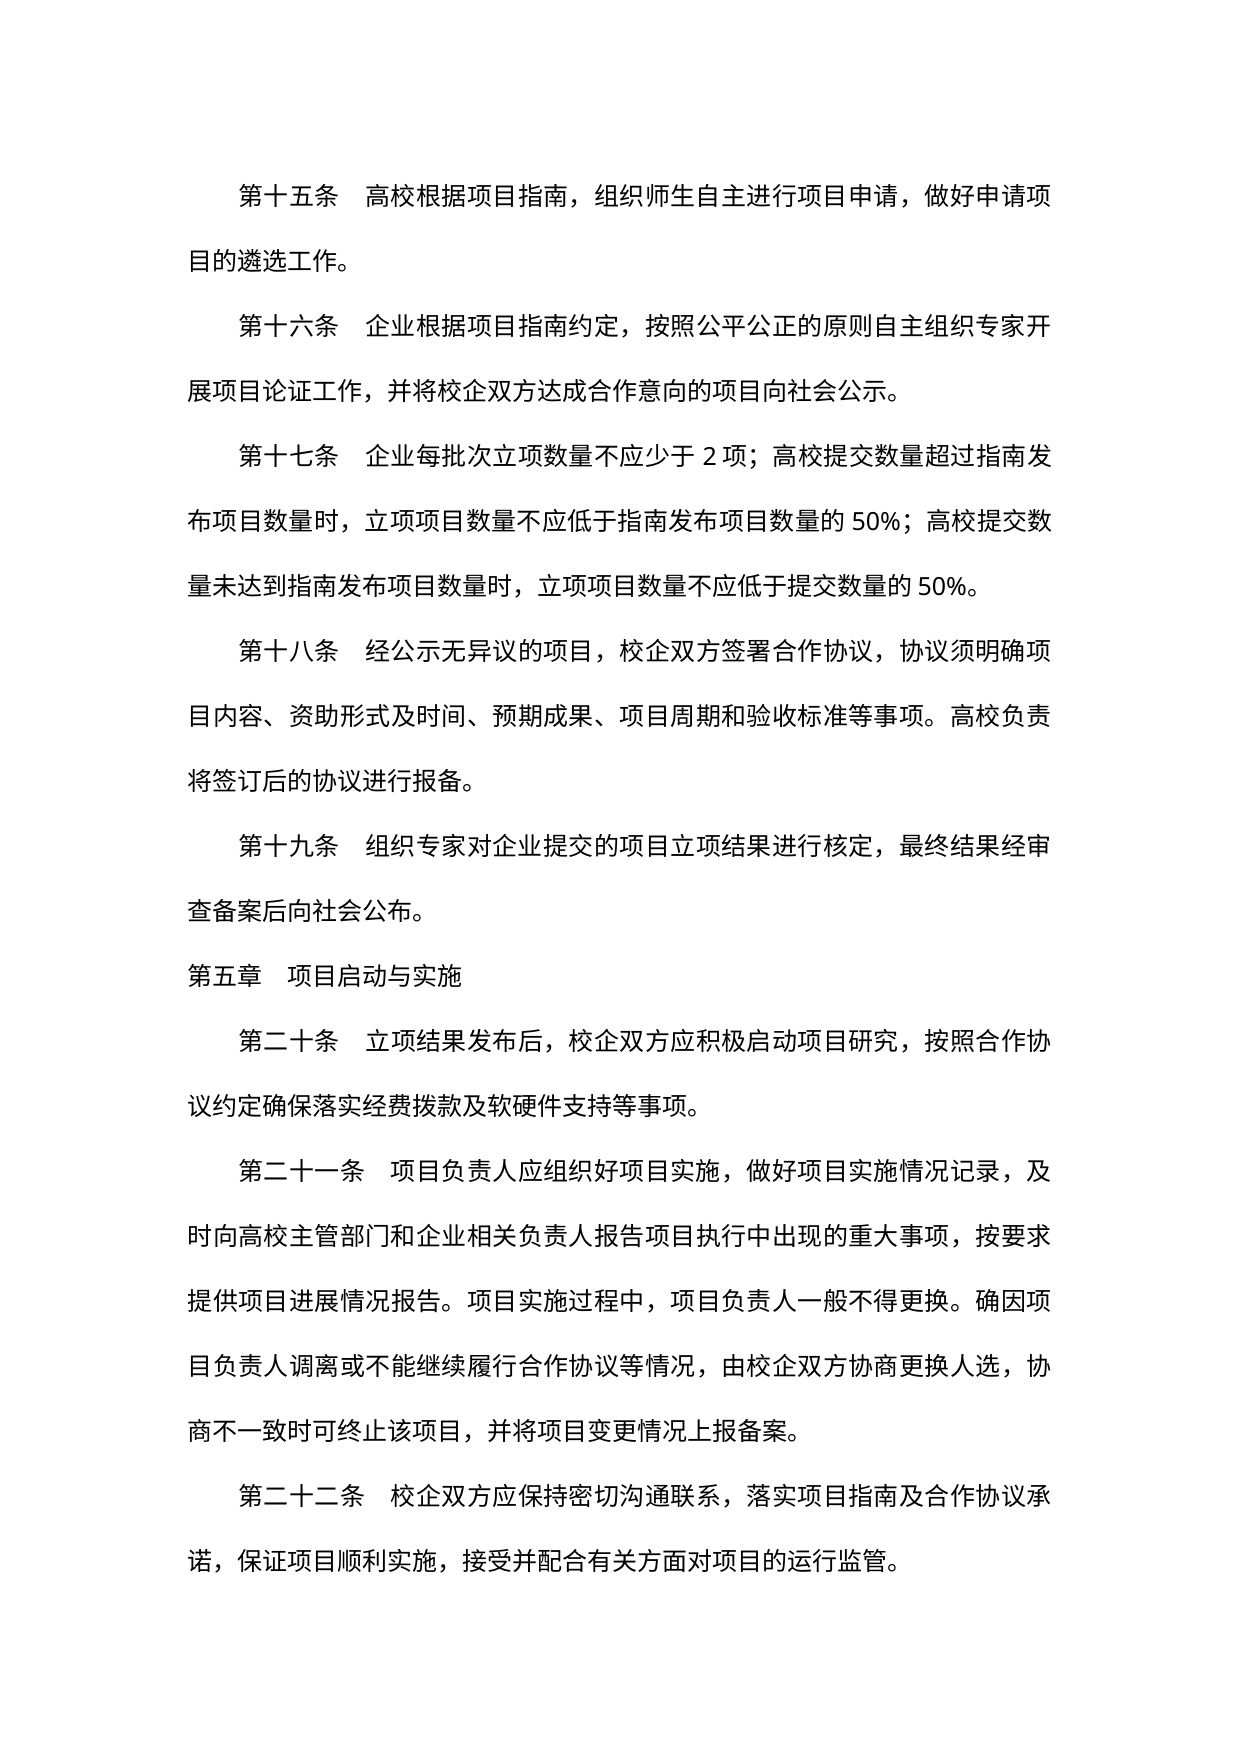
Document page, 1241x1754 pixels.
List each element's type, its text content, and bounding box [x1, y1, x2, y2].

text 第二十一条 项目负责人应组织好项目实施，做好项目实施情况记录，及时向高校主管部门和企业相关负责人报告项目执行中出现的重大事项，按要求提供项目进展情况报告。项目实施过程中，项目负责人一般不得更换。确因项目负责人调离或不能继续履行合作协议等情况，由校企双方协商更换人选，协商不一致时可终止该项目，并将项目变更情况上报备案。 [187, 1137, 1053, 1462]
text 第十九条 组织专家对企业提交的项目立项结果进行核定，最终结果经审查备案后向社会公布。 [187, 812, 1053, 942]
text 第十六条 企业根据项目指南约定，按照公平公正的原则自主组织专家开展项目论证工作，并将校企双方达成合作意向的项目向社会公示。 [187, 292, 1053, 422]
text 第五章 项目启动与实施 [187, 942, 1053, 1007]
text 第二十条 立项结果发布后，校企双方应积极启动项目研究，按照合作协议约定确保落实经费拨款及软硬件支持等事项。 [187, 1007, 1053, 1137]
text 第十八条 经公示无异议的项目，校企双方签署合作协议，协议须明确项目内容、资助形式及时间、预期成果、项目周期和验收标准等事项。高校负责将签订后的协议进行报备。 [187, 617, 1053, 812]
text 第十七条 企业每批次立项数量不应少于2项；高校提交数量超过指南发布项目数量时，立项项目数量不应低于指南发布项目数量的50%；高校提交数量未达到指南发布项目数量时，立项项目数量不应低于提交数量的50%。 [187, 422, 1053, 617]
text 第二十二条 校企双方应保持密切沟通联系，落实项目指南及合作协议承诺，保证项目顺利实施，接受并配合有关方面对项目的运行监管。 [187, 1462, 1053, 1592]
text 第十五条 高校根据项目指南，组织师生自主进行项目申请，做好申请项目的遴选工作。 [187, 162, 1053, 292]
